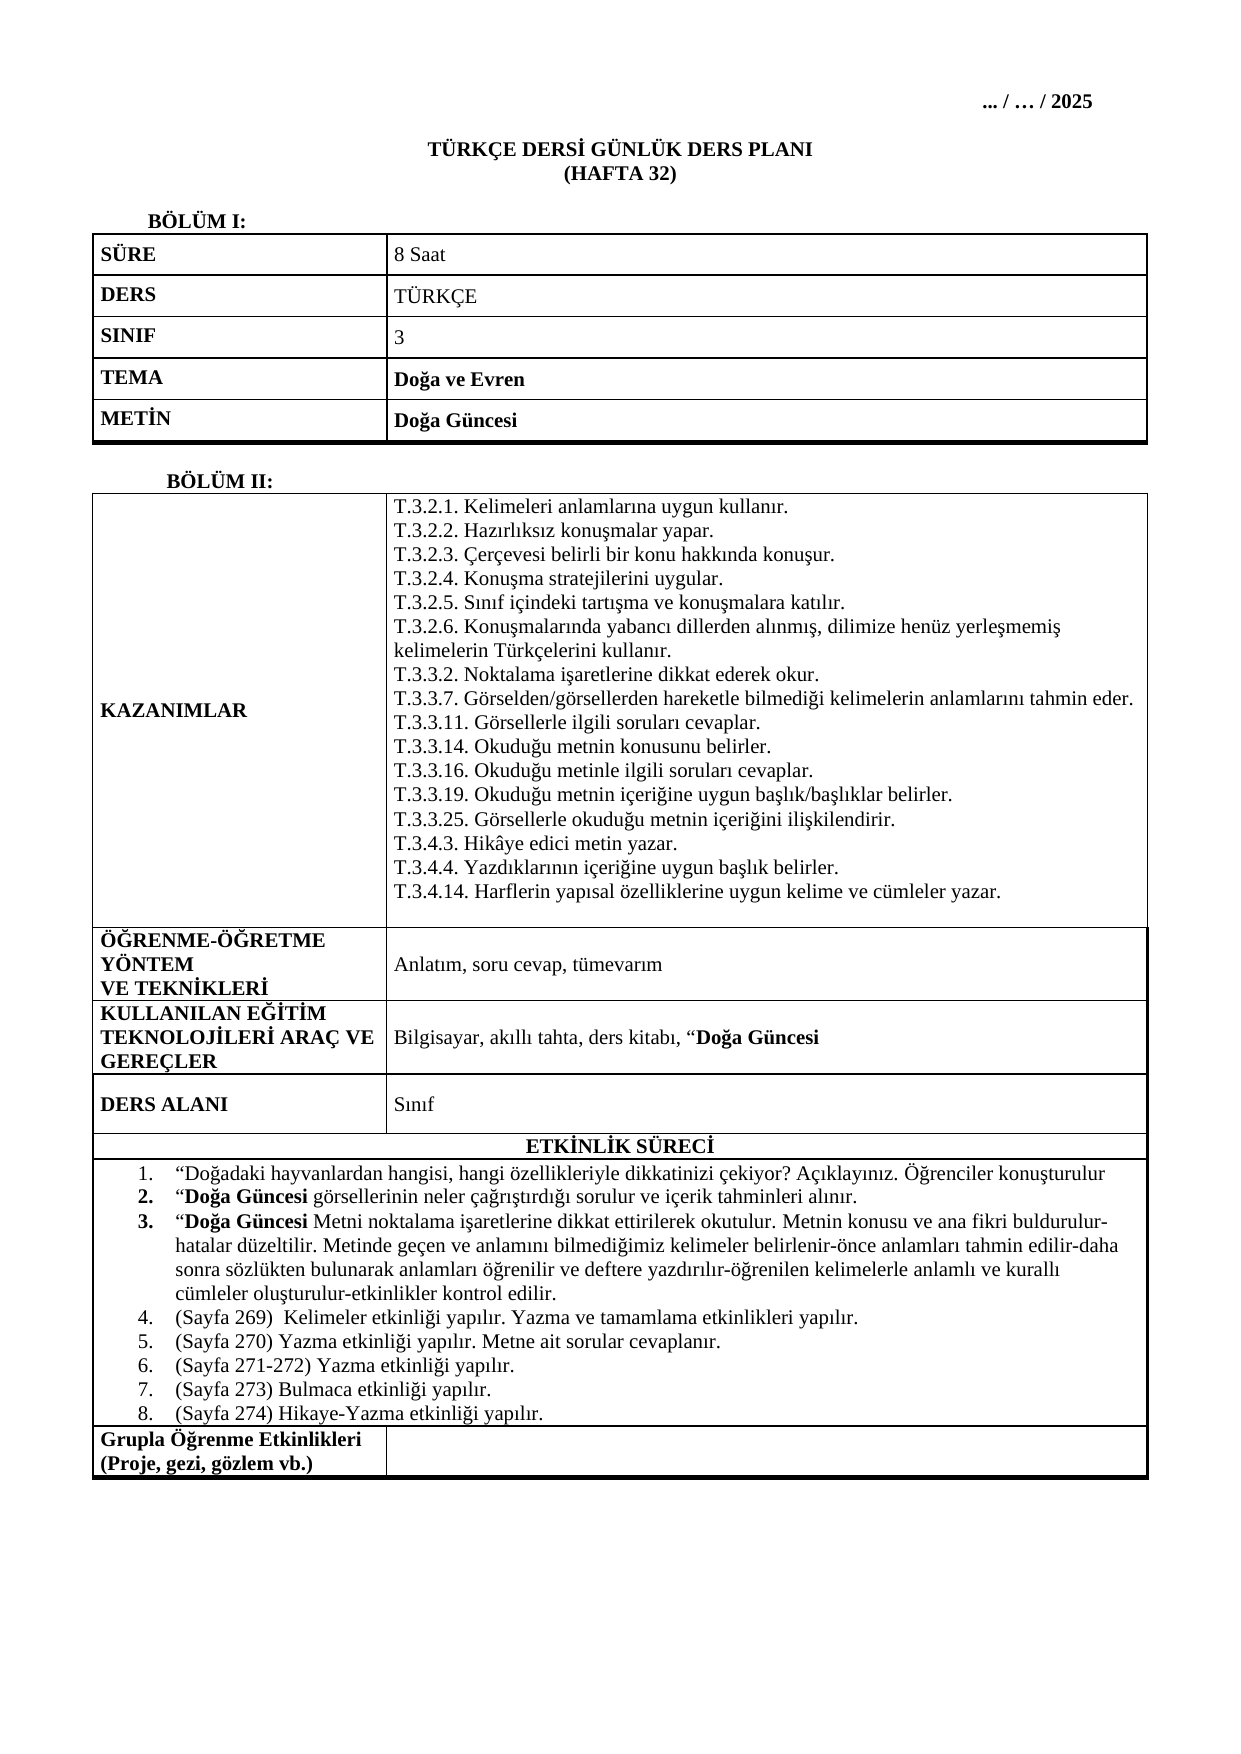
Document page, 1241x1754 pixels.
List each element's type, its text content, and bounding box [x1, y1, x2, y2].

table_cell DERS [94, 276, 386, 316]
table_cell Anlatım, soru cevap, tümevarım [387, 928, 1146, 1000]
table_cell DERS ALANI [94, 1075, 386, 1133]
table_cell Doğa ve Evren [388, 359, 1146, 398]
table_cell TEMA [94, 359, 386, 398]
table_header SÜRE [94, 235, 386, 274]
table_cell 3 [388, 317, 1146, 357]
table_header KAZANIMLAR [93, 494, 386, 927]
table_cell SINIF [94, 317, 386, 357]
table_cell Sınıf [387, 1075, 1146, 1133]
table_cell Grupla Öğrenme Etkinlikleri (Proje, gezi, gözlem vb.) [94, 1427, 386, 1475]
table_cell KULLANILAN EĞİTİM TEKNOLOJİLERİ ARAÇ VE GEREÇLER [93, 1001, 386, 1073]
text (HAFTA 32) [148, 161, 1092, 185]
table_cell METİN [94, 400, 386, 440]
text ... / … / 2025 [148, 89, 1092, 113]
table_cell Doğa Güncesi [388, 400, 1146, 440]
text BÖLÜM II: [148, 468, 1092, 493]
text BÖLÜM I: [148, 209, 1092, 233]
table_cell ÖĞRENME-ÖĞRETME YÖNTEM VE TEKNİKLERİ [93, 928, 386, 1000]
table_cell TÜRKÇE [388, 276, 1146, 316]
table_header T.3.2.1. Kelimeleri anlamlarına uygun kullanır. T.3.2.2. Hazırlıksız konuşmalar yapar. T.3.2.3. Çerçevesi belirli bir konu hakkında konuşur. T.3.2.4. Konuşma stratejilerini uygular. T.3.2.5. Sınıf içindeki tartışma ve konuşmalara katılır. T.3.2.6. Konuşmalarında yabancı dillerden alınmış, dilimize henüz yerleşmemiş kelimelerin Türkçelerini kullanır. T.3.3.2. Noktalama işaretlerine dikkat ederek okur. T.3.3.7. Görselden/görsellerden hareketle bilmediği kelimelerin anlamlarını tahmin eder. T.3.3.11. Görsellerle ilgili soruları cevaplar. T.3.3.14. Okuduğu metnin konusunu belirler. T.3.3.16. Okuduğu metinle ilgili soruları cevaplar. T.3.3.19. Okuduğu metnin içeriğine uygun başlık/başlıklar belirler. T.3.3.25. Görsellerle okuduğu metnin içeriğini ilişkilendirir. T.3.4.3. Hikâye edici metin yazar. T.3.4.4. Yazdıklarının içeriğine uygun başlık belirler. T.3.4.14. Harflerin yapısal özelliklerine uygun kelime ve cümleler yazar. [387, 494, 1147, 927]
table_header 8 Saat [388, 235, 1146, 274]
table_cell ETKİNLİK SÜRECİ [94, 1134, 1146, 1158]
table_cell “Doğadaki hayvanlardan hangisi, hangi özellikleriyle dikkatinizi çekiyor? Açıklayınız. Öğrenciler konuşturulur “Doğa Güncesi görsellerinin neler çağrıştırdığı sorulur ve içerik tahminleri alınır. “Doğa Güncesi Metni noktalama işaretlerine dikkat ettirilerek okutulur. Metnin konusu ve ana fikri buldurulur-hatalar düzeltilir. Metinde geçen ve anlamını bilmediğimiz kelimeler belirlenir-önce anlamları tahmin edilir-daha sonra sözlükten bulunarak anlamları öğrenilir ve deftere yazdırılır-öğrenilen kelimelerle anlamlı ve kurallı cümleler oluşturulur-etkinlikler kontrol edilir. (Sayfa 269) Kelimeler etkinliği yapılır. Yazma ve tamamlama etkinlikleri yapılır. (Sayfa 270) Yazma etkinliği yapılır. Metne ait sorular cevaplanır. (Sayfa 271-272) Yazma etkinliği yapılır. (Sayfa 273) Bulmaca etkinliği yapılır. (Sayfa 274) Hikaye-Yazma etkinliği yapılır. [94, 1160, 1146, 1425]
text TÜRKÇE DERSİ GÜNLÜK DERS PLANI [148, 137, 1092, 161]
table_cell [387, 1427, 1146, 1475]
table_cell Bilgisayar, akıllı tahta, ders kitabı, “Doğa Güncesi [387, 1001, 1146, 1073]
